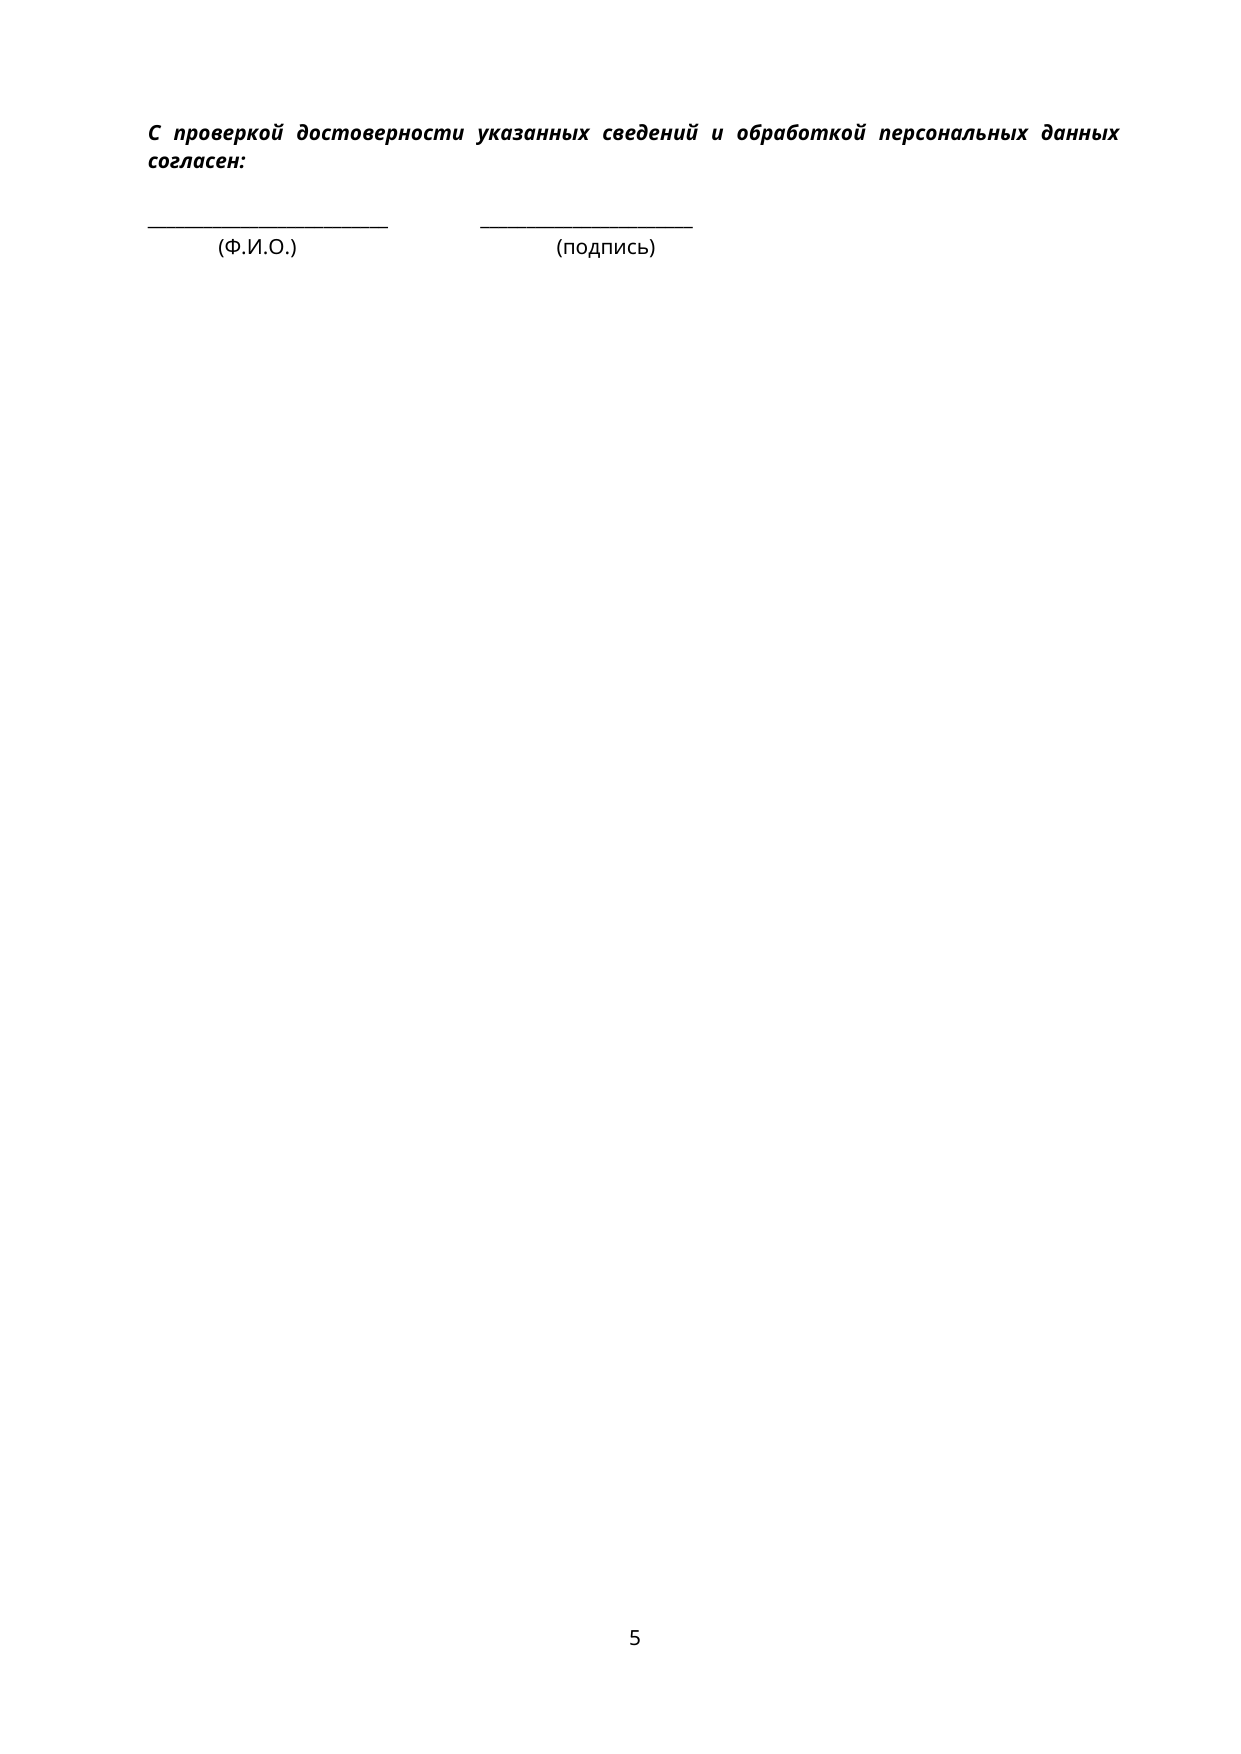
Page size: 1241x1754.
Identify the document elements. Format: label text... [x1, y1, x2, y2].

text __________________________ _______________________ [148, 203, 1122, 232]
text С проверкой достоверности указанных сведений и обработкой персональных данных согласен: [148, 118, 1122, 175]
text (Ф.И.О.) (подпись) [148, 232, 1122, 260]
